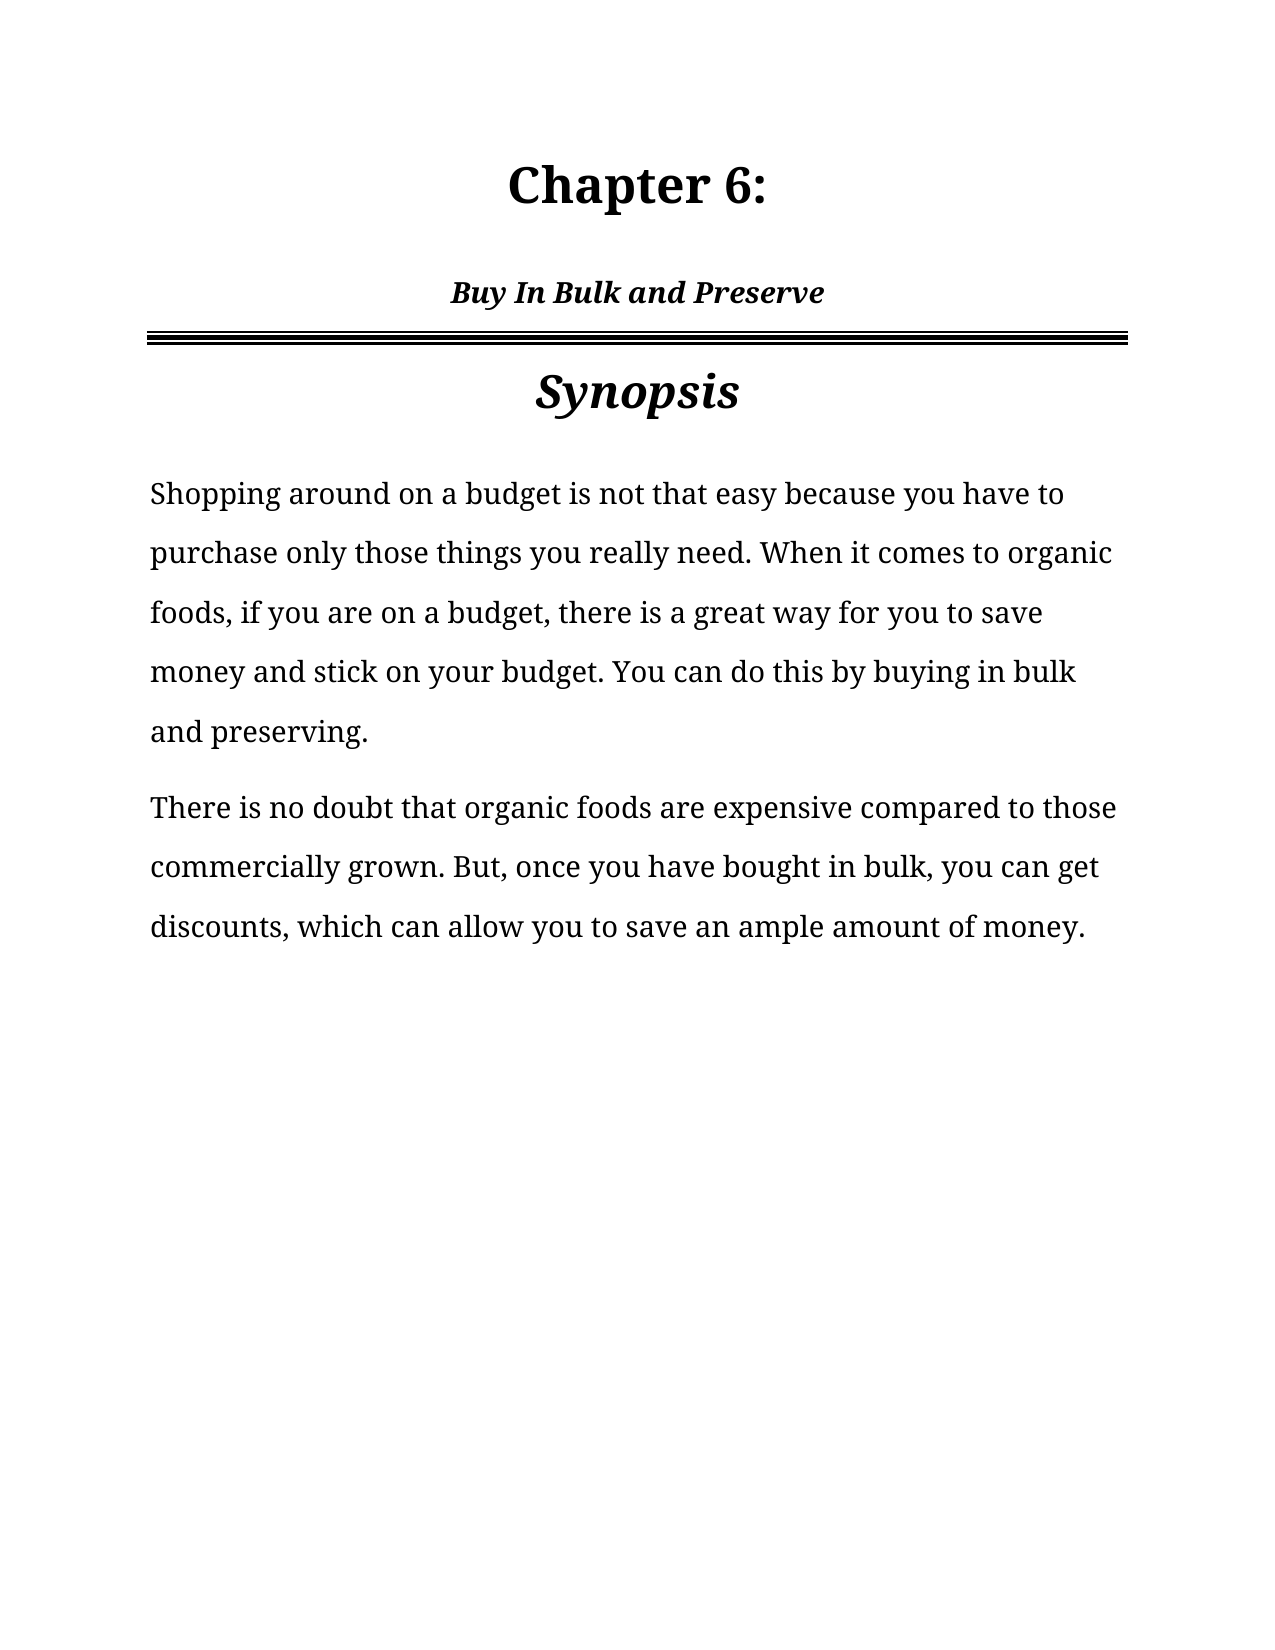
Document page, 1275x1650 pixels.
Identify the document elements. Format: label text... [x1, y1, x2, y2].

text Synopsis [283, 360, 992, 422]
text There is no doubt that organic foods are expensive compared to those commercially grown. But, once you have bought in bulk, you can get discounts, which can allow you to save an ample amount of money. [150, 787, 1118, 946]
text Shopping around on a budget is not that easy because you have to purchase only those things you really need. When it comes to organic foods, if you are on a budget, there is a great way for you to save money and stick on your budget. You can do this by buying in bulk and preserving. [150, 473, 1118, 751]
subtitle Chapter 6: [283, 150, 992, 218]
subtitle Buy In Bulk and Preserve [283, 273, 992, 312]
